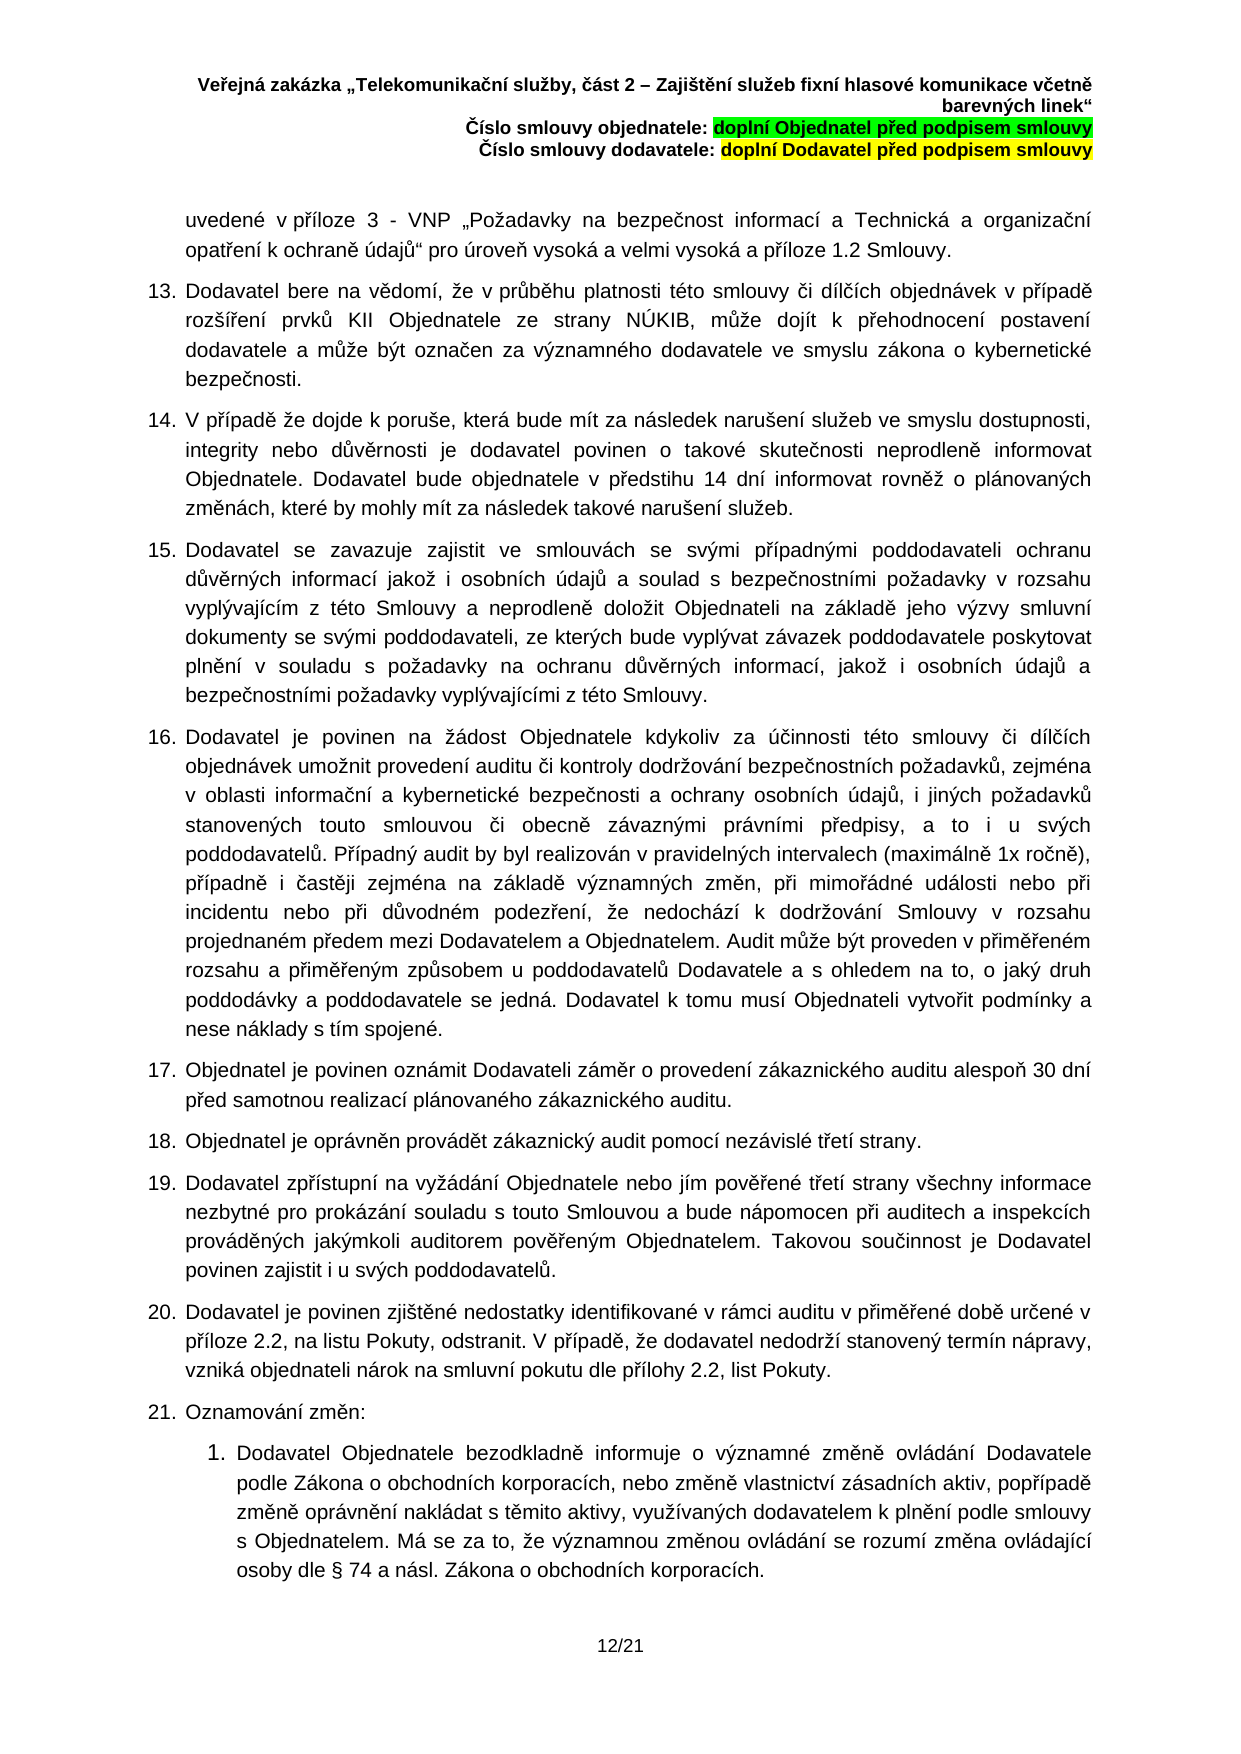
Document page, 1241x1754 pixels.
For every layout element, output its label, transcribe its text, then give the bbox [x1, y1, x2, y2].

list Objednatel je oprávněn provádět zákaznický audit pomocí nezávislé třetí strany. [148, 1124, 1093, 1153]
list Dodavatel je povinen na žádost Objednatele kdykoliv za účinnosti této smlouvy či dílčích objednávek umožnit provedení auditu či kontroly dodržování bezpečnostních požadavků, zejména v oblasti informační a kybernetické bezpečnosti a ochrany osobních údajů, i jiných požadavků stanovených touto smlouvou či obecně závaznými právními předpisy, a to i u svých poddodavatelů. Případný audit by byl realizován v pravidelných intervalech (maximálně 1x ročně), případně i častěji zejména na základě významných změn, při mimořádné události nebo při incidentu nebo při důvodném podezření, že nedochází k dodržování Smlouvy v rozsahu projednaném předem mezi Dodavatelem a Objednatelem. Audit může být proveden v přiměřeném rozsahu a přiměřeným způsobem u poddodavatelů Dodavatele a s ohledem na to, o jaký druh poddodávky a poddodavatele se jedná. Dodavatel k tomu musí Objednateli vytvořit podmínky a nese náklady s tím spojené. [148, 720, 1093, 1041]
list Dodavatel je povinen zjištěné nedostatky identifikované v rámci auditu v přiměřené době určené v příloze 2.2, na listu Pokuty, odstranit. V případě, že dodavatel nedodrží stanovený termín nápravy, vzniká objednateli nárok na smluvní pokutu dle přílohy 2.2, list Pokuty. [148, 1295, 1093, 1382]
list Dodavatel bere na vědomí, že v průběhu platnosti této smlouvy či dílčích objednávek v případě rozšíření prvků KII Objednatele ze strany NÚKIB, může dojít k přehodnocení postavení dodavatele a může být označen za významného dodavatele ve smyslu zákona o kybernetické bezpečnosti. [148, 274, 1093, 391]
list V případě že dojde k poruše, která bude mít za následek narušení služeb ve smyslu dostupnosti, integrity nebo důvěrnosti je dodavatel povinen o takové skutečnosti neprodleně informovat Objednatele. Dodavatel bude objednatele v předstihu 14 dní informovat rovněž o plánovaných změnách, které by mohly mít za následek takové narušení služeb. [148, 403, 1093, 520]
list Dodavatel zpřístupní na vyžádání Objednatele nebo jím pověřené třetí strany všechny informace nezbytné pro prokázání souladu s touto Smlouvou a bude nápomocen při auditech a inspekcích prováděných jakýmkoli auditorem pověřeným Objednatelem. Takovou součinnost je Dodavatel povinen zajistit i u svých poddodavatelů. [148, 1166, 1093, 1282]
list Oznamování změn: [148, 1395, 1093, 1424]
list Dodavatel Objednatele bezodkladně informuje o významné změně ovládání Dodavatele podle Zákona o obchodních korporacích, nebo změně vlastnictví zásadních aktiv, popřípadě změně oprávnění nakládat s těmito aktivy, využívaných dodavatelem k plnění podle smlouvy s Objednatelem. Má se za to, že významnou změnou ovládání se rozumí změna ovládající osoby dle § 74 a násl. Zákona o obchodních korporacích. [207, 1436, 1093, 1582]
list Objednatel je povinen oznámit Dodavateli záměr o provedení zákaznického auditu alespoň 30 dní před samotnou realizací plánovaného zákaznického auditu. [148, 1053, 1093, 1111]
list Dodavatel se zavazuje zajistit ve smlouvách se svými případnými poddodavateli ochranu důvěrných informací jakož i osobních údajů a soulad s bezpečnostními požadavky v rozsahu vyplývajícím z této Smlouvy a neprodleně doložit Objednateli na základě jeho výzvy smluvní dokumenty se svými poddodavateli, ze kterých bude vyplývat závazek poddodavatele poskytovat plnění v souladu s požadavky na ochranu důvěrných informací, jakož i osobních údajů a bezpečnostními požadavky vyplývajícími z této Smlouvy. [148, 532, 1093, 707]
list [148, 203, 1093, 261]
